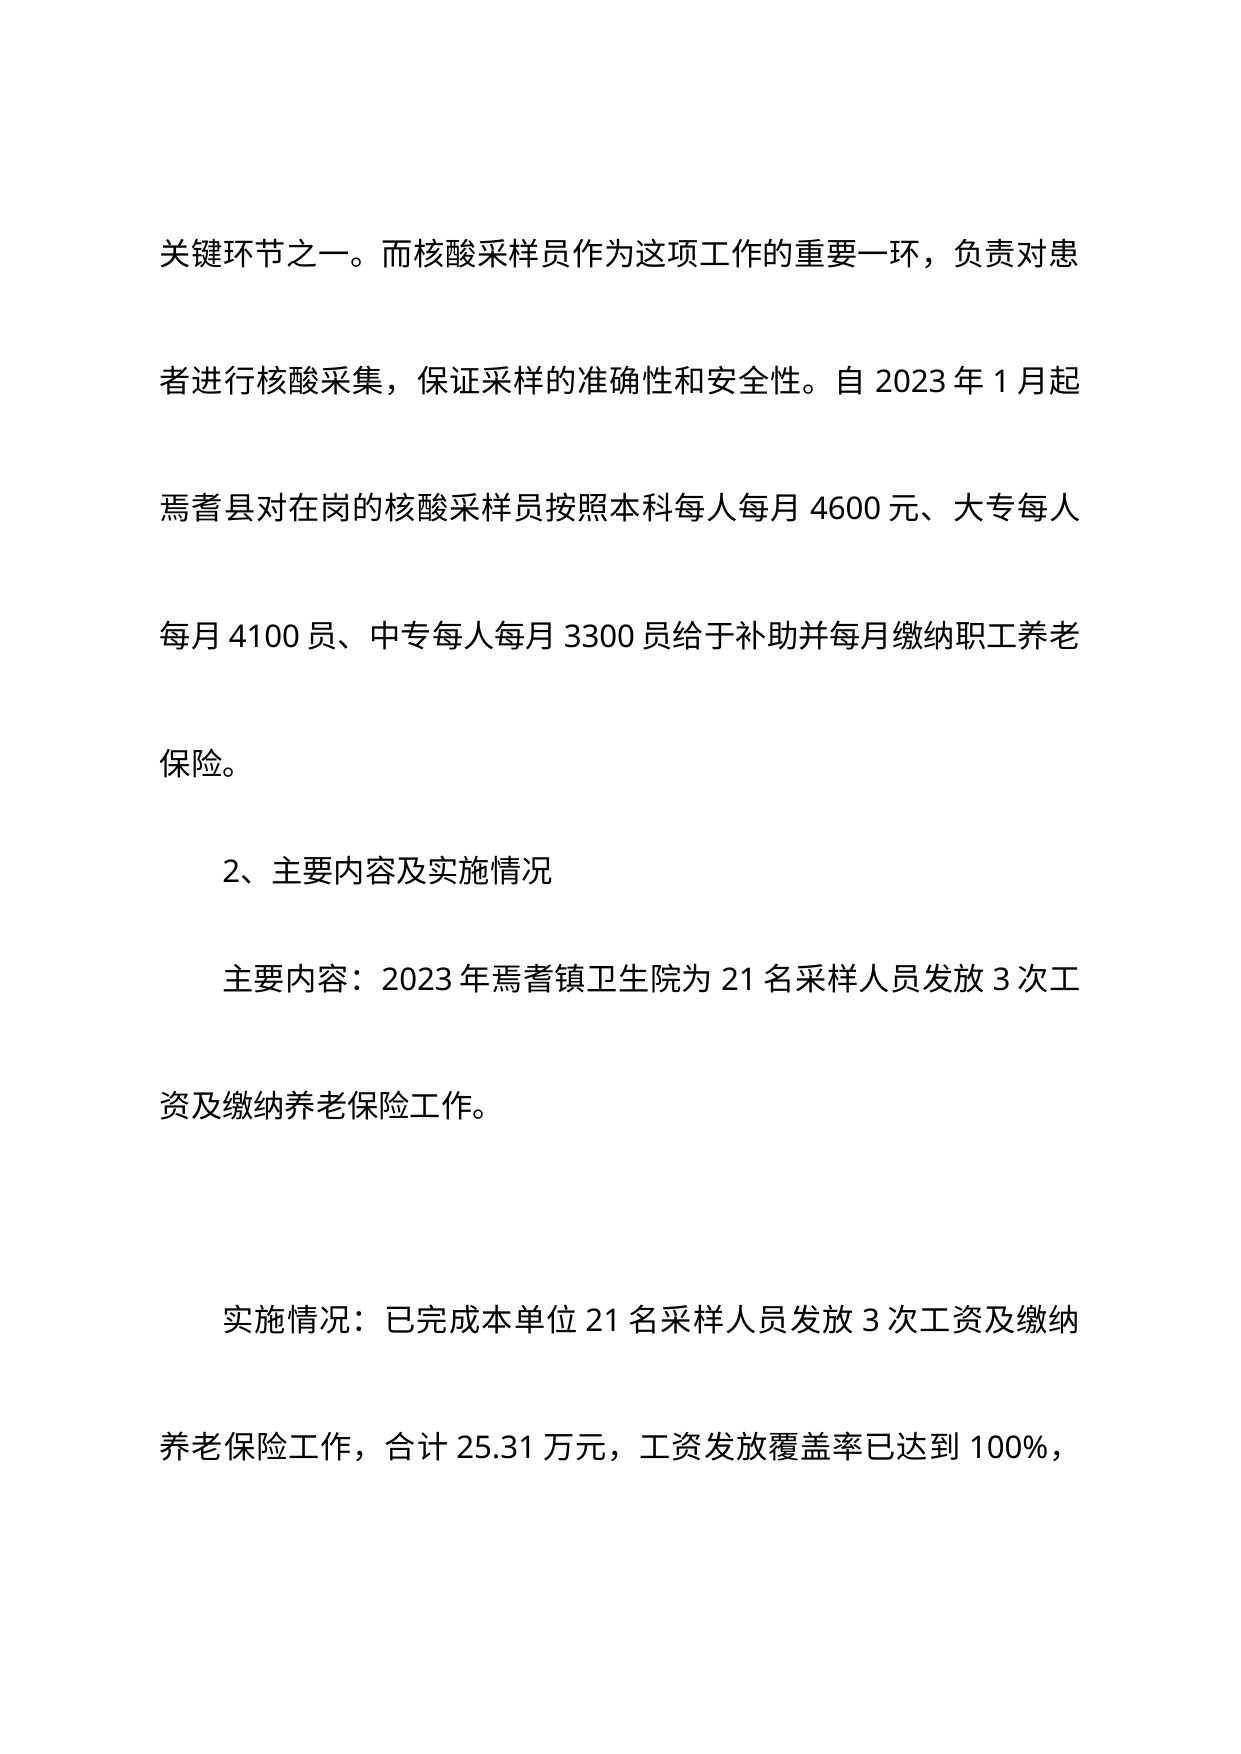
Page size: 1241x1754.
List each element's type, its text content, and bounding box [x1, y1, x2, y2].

text 2、主要内容及实施情况 [159, 826, 1081, 911]
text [159, 209, 1081, 804]
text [159, 1275, 1081, 1488]
text 主要内容：2023年焉耆镇卫生院为21名采样人员发放3次工资及缴纳养老保险工作。 [159, 934, 1081, 1147]
